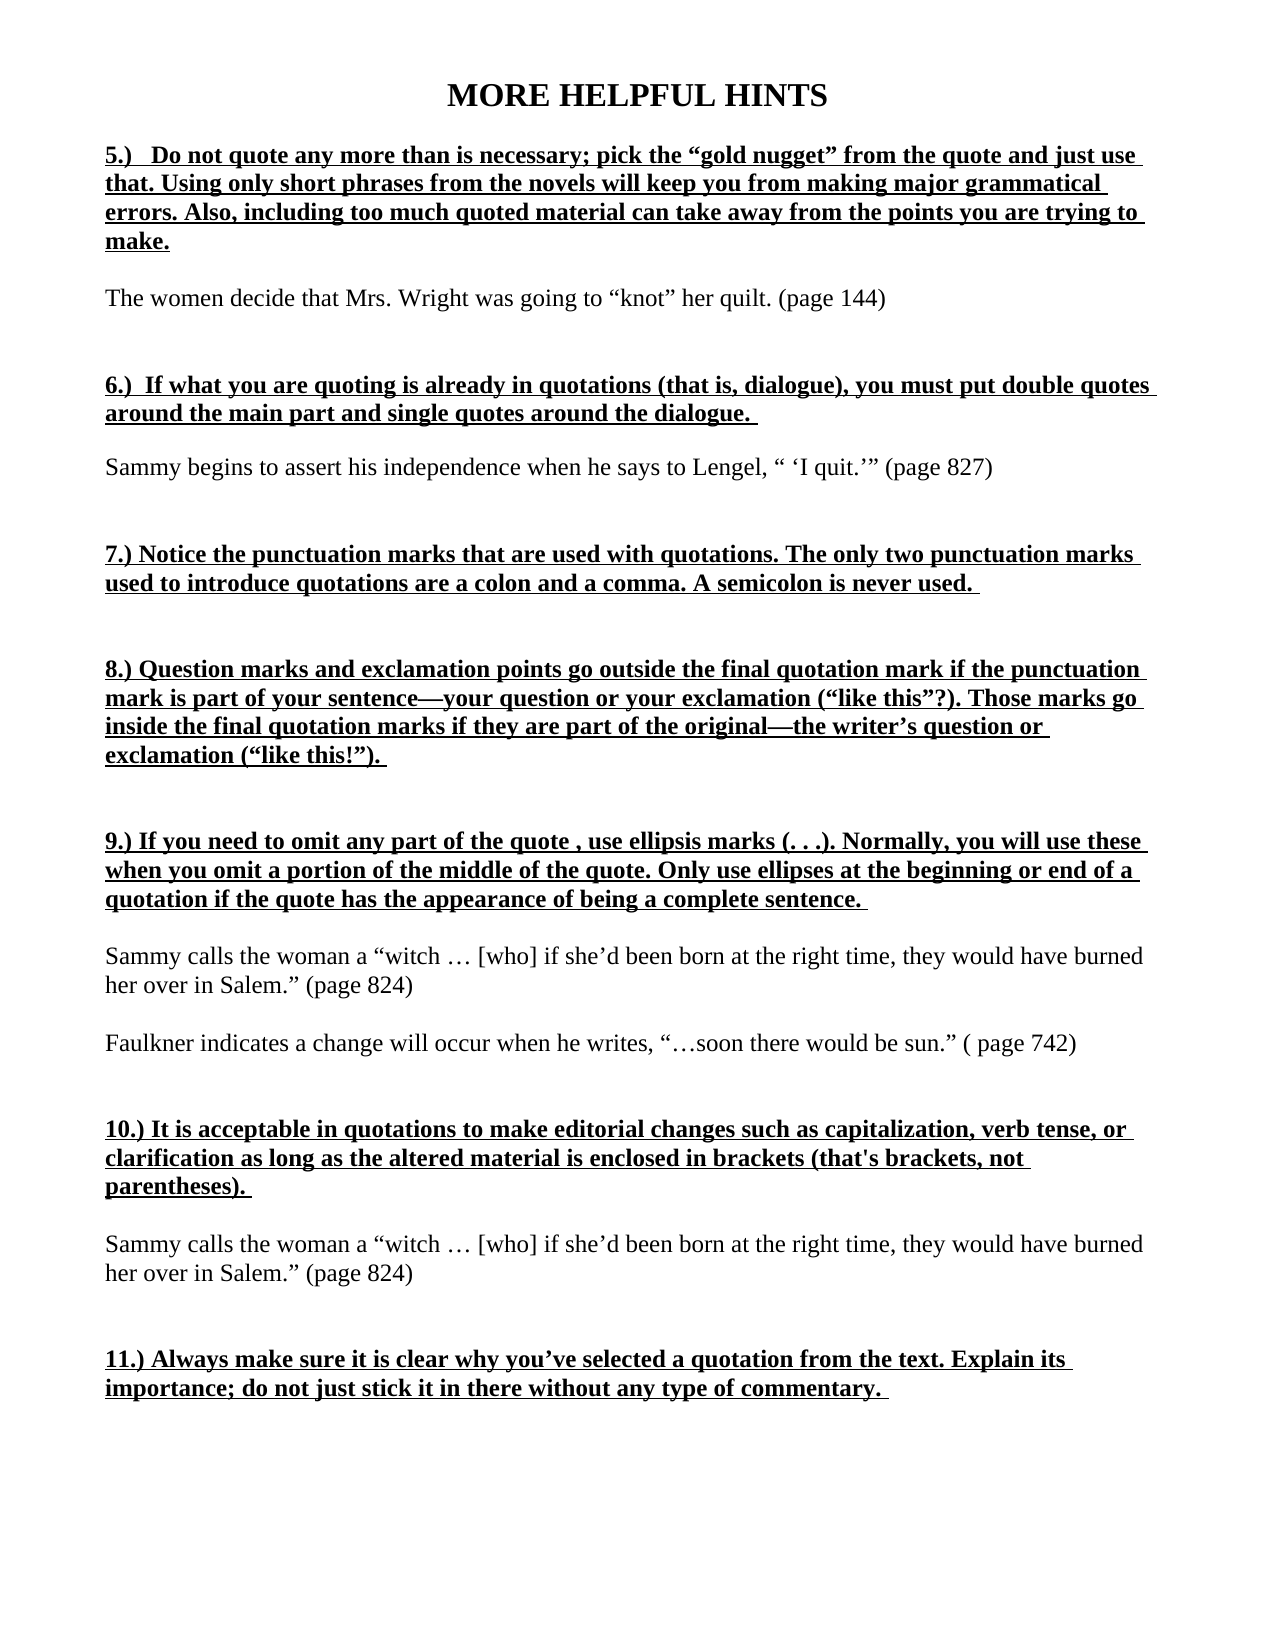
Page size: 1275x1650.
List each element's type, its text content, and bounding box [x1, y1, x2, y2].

text 6.) If what you are quoting is already in quotations (that is, dialogue), you must put double quotes around the main part and single quotes around the dialogue. [105, 370, 1170, 427]
text Sammy calls the woman a “witch … [who] if she’d been born at the right time, they would have burned her over in Salem.” (page 824) [105, 941, 1170, 999]
text Sammy begins to assert his independence when he says to Lengel, “ ‘I quit.’” (page 827) [105, 452, 1170, 481]
text 7.) Notice the punctuation marks that are used with quotations. The only two punctuation marks used to introduce quotations are a colon and a comma. A semicolon is never used. [105, 539, 1170, 596]
text 5.) Do not quote any more than is necessary; pick the “gold nugget” from the quote and just use that. Using only short phrases from the novels will keep you from making major grammatical errors. Also, including too much quoted material can take away from the points you are trying to make. [105, 140, 1170, 255]
text 10.) It is acceptable in quotations to make editorial changes such as capitalization, verb tense, or clarification as long as the altered material is enclosed in brackets (that's brackets, not parentheses). [105, 1114, 1170, 1200]
text 8.) Question marks and exclamation points go outside the final quotation mark if the punctuation mark is part of your sentence—your question or your exclamation (“like this”?). Those marks go inside the final quotation marks if they are part of the original—the writer’s question or exclamation (“like this!”). [105, 654, 1170, 769]
text The women decide that Mrs. Wright was going to “knot” her quilt. (page 144) [105, 283, 1170, 312]
text Sammy calls the woman a “witch … [who] if she’d been born at the right time, they would have burned her over in Salem.” (page 824) [105, 1229, 1170, 1286]
text 11.) Always make sure it is clear why you’ve selected a quotation from the text. Explain its importance; do not just stick it in there without any type of commentary. [105, 1344, 1170, 1401]
text MORE HELPFUL HINTS [105, 75, 1170, 113]
text Faulkner indicates a change will occur when he writes, “…soon there would be sun.” ( page 742) [105, 1028, 1170, 1056]
text 9.) If you need to omit any part of the quote , use ellipsis marks (. . .). Normally, you will use these when you omit a portion of the middle of the quote. Only use ellipses at the beginning or end of a quotation if the quote has the appearance of being a complete sentence. [105, 826, 1170, 913]
